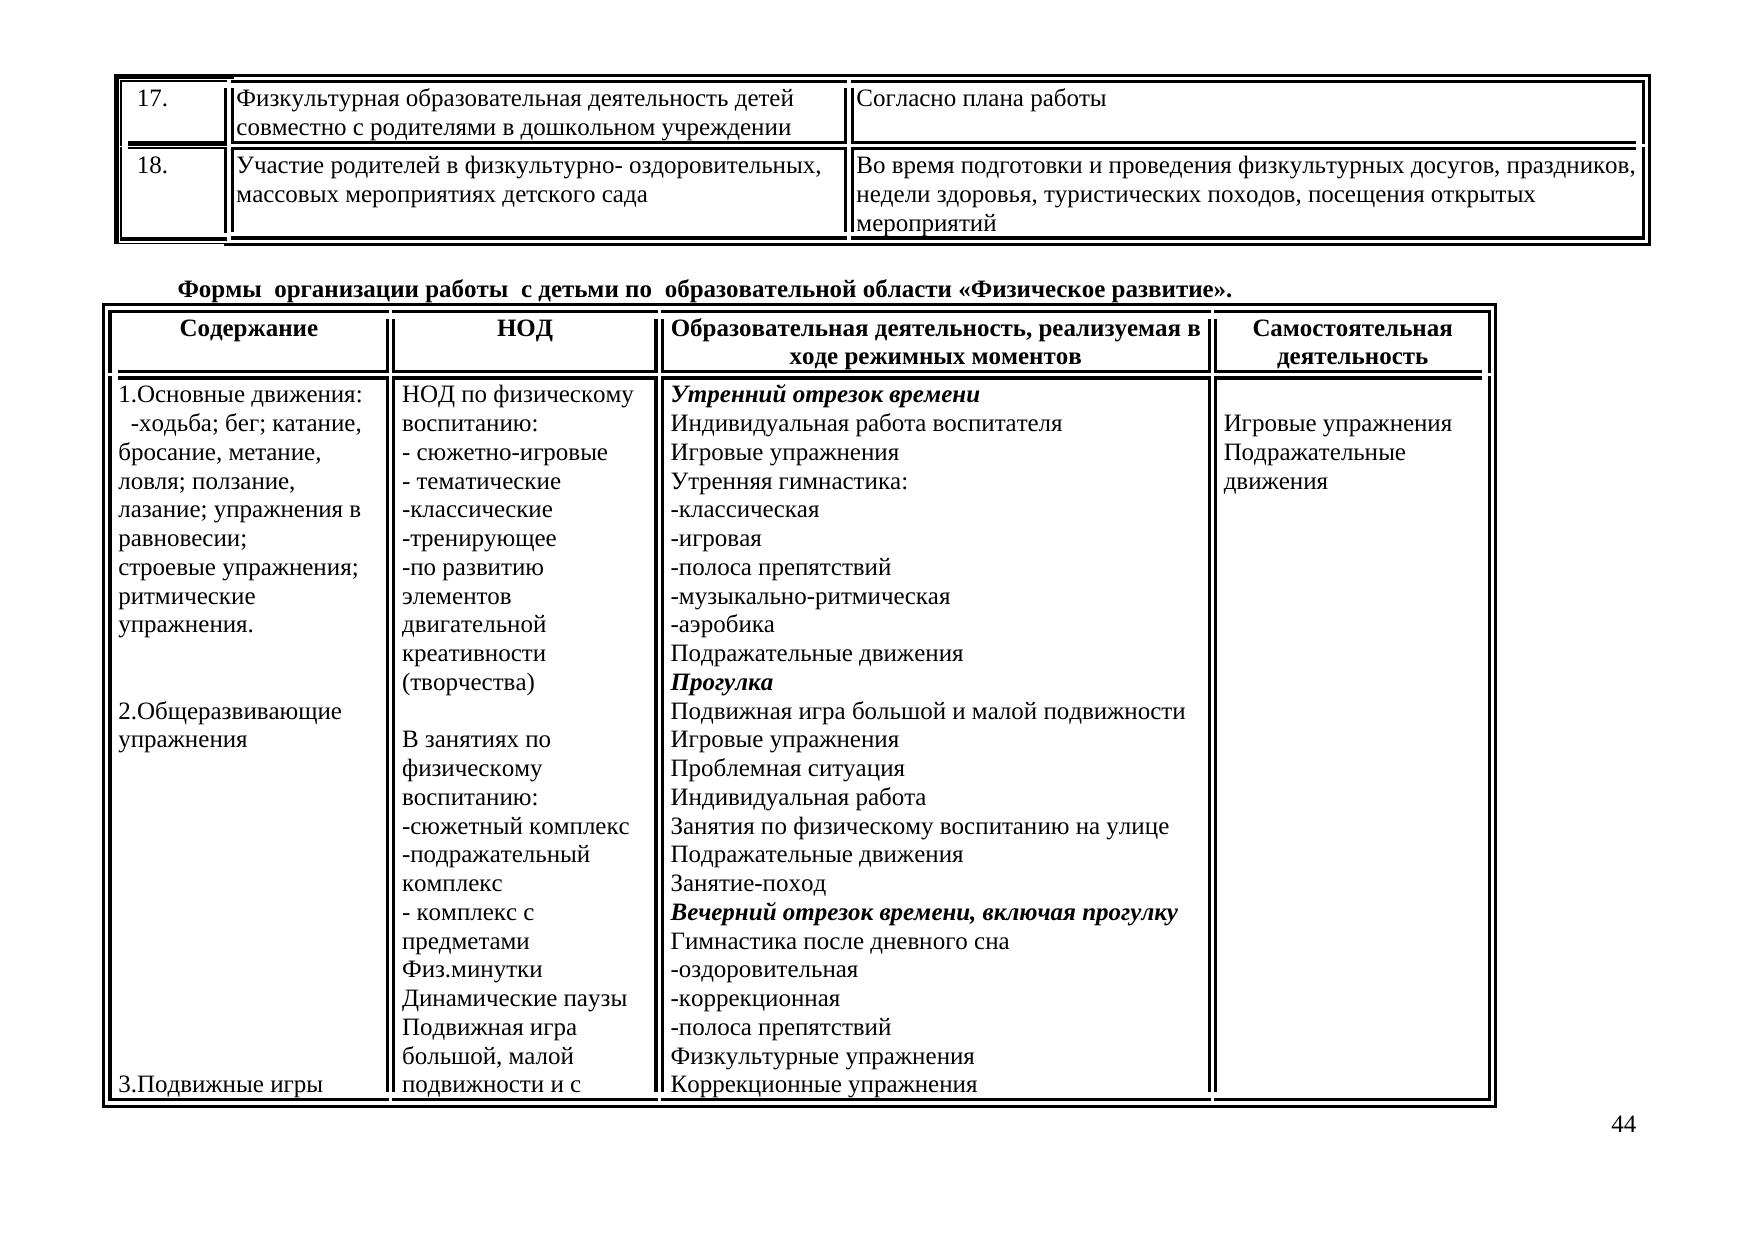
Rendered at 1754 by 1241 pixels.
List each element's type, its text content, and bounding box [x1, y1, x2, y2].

table_cell Физкультурная образовательная деятельность детей совместно с родителями в дошкольном учреждении [229, 77, 849, 141]
table_header Содержание [107, 306, 391, 370]
table_cell [119, 79, 229, 141]
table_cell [107, 370, 391, 1098]
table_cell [391, 370, 659, 1098]
table_header Самостоятельная деятельность [1212, 306, 1493, 370]
table_cell Участие родителей в физкультурно- оздоровительных, массовых мероприятиях детского сада [229, 141, 849, 236]
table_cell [1212, 370, 1493, 1098]
table_cell Во время подготовки и проведения физкультурных досугов, праздников, недели здоровья, туристических походов, посещения открытых мероприятий [849, 141, 1646, 236]
table_cell [119, 141, 229, 236]
text Формы организации работы с детьми по образовательной области «Физическое развитие». [118, 274, 1636, 303]
table_header Образовательная деятельность, реализуемая в ходе режимных моментов [659, 306, 1212, 370]
table_header НОД [391, 306, 659, 370]
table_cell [659, 370, 1212, 1098]
table_cell Согласно плана работы [849, 77, 1646, 141]
